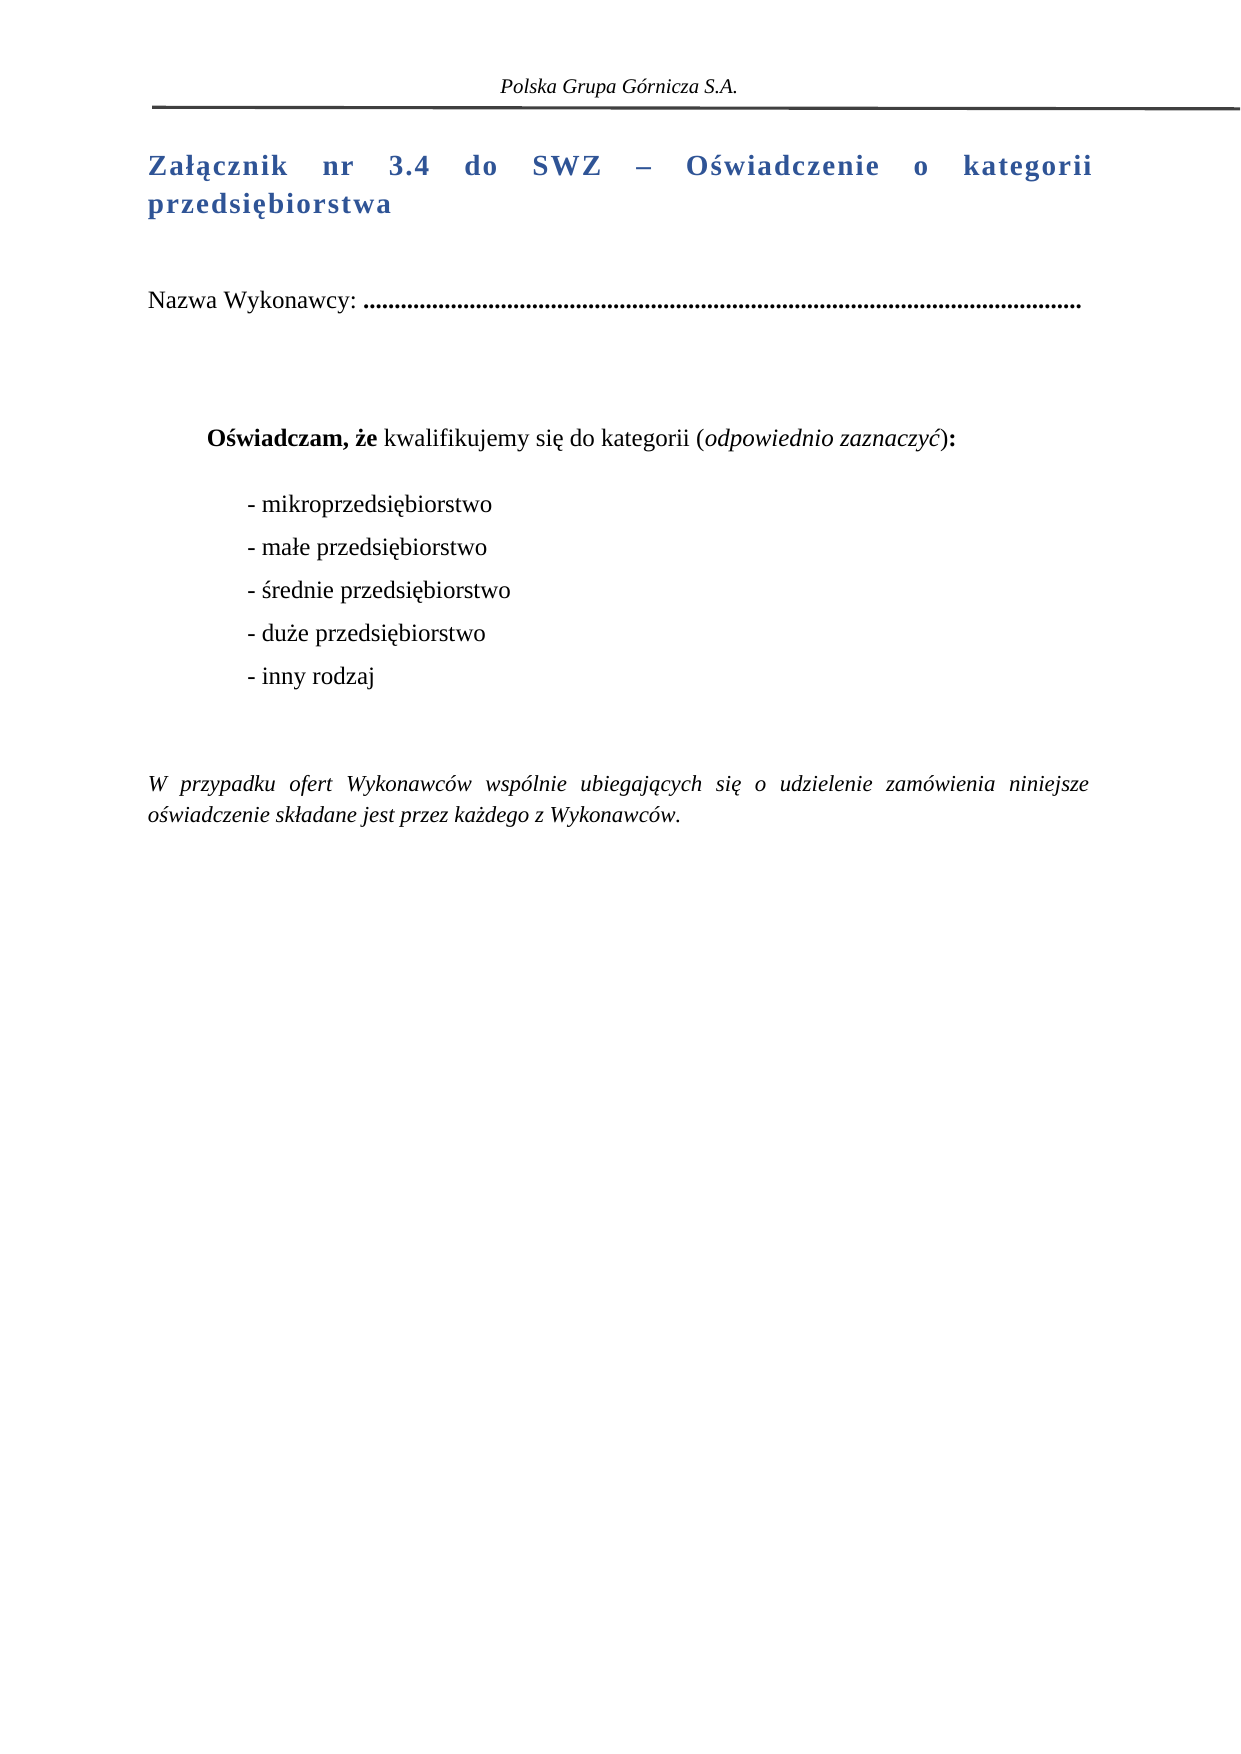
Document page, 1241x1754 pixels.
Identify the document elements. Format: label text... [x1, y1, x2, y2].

text  - inny rodzaj [221, 661, 1093, 690]
text  - duże przedsiębiorstwo [221, 618, 1093, 647]
text W przypadku ofert Wykonawców wspólnie ubiegających się o udzielenie zamówienia niniejsze oświadczenie składane jest przez każdego z Wykonawców. [148, 770, 1093, 827]
text  - mikroprzedsiębiorstwo [221, 489, 1093, 517]
text Nazwa Wykonawcy: ................................................................................................................... [148, 285, 1093, 314]
text  - małe przedsiębiorstwo [221, 532, 1093, 561]
text Oświadczam, że kwalifikujemy się do kategorii (odpowiednio zaznaczyć): [207, 423, 1093, 451]
text Załącznik nr 3.4 do SWZ – Oświadczenie o kategorii przedsiębiorstwa [148, 148, 1093, 220]
text  - średnie przedsiębiorstwo [221, 575, 1093, 604]
